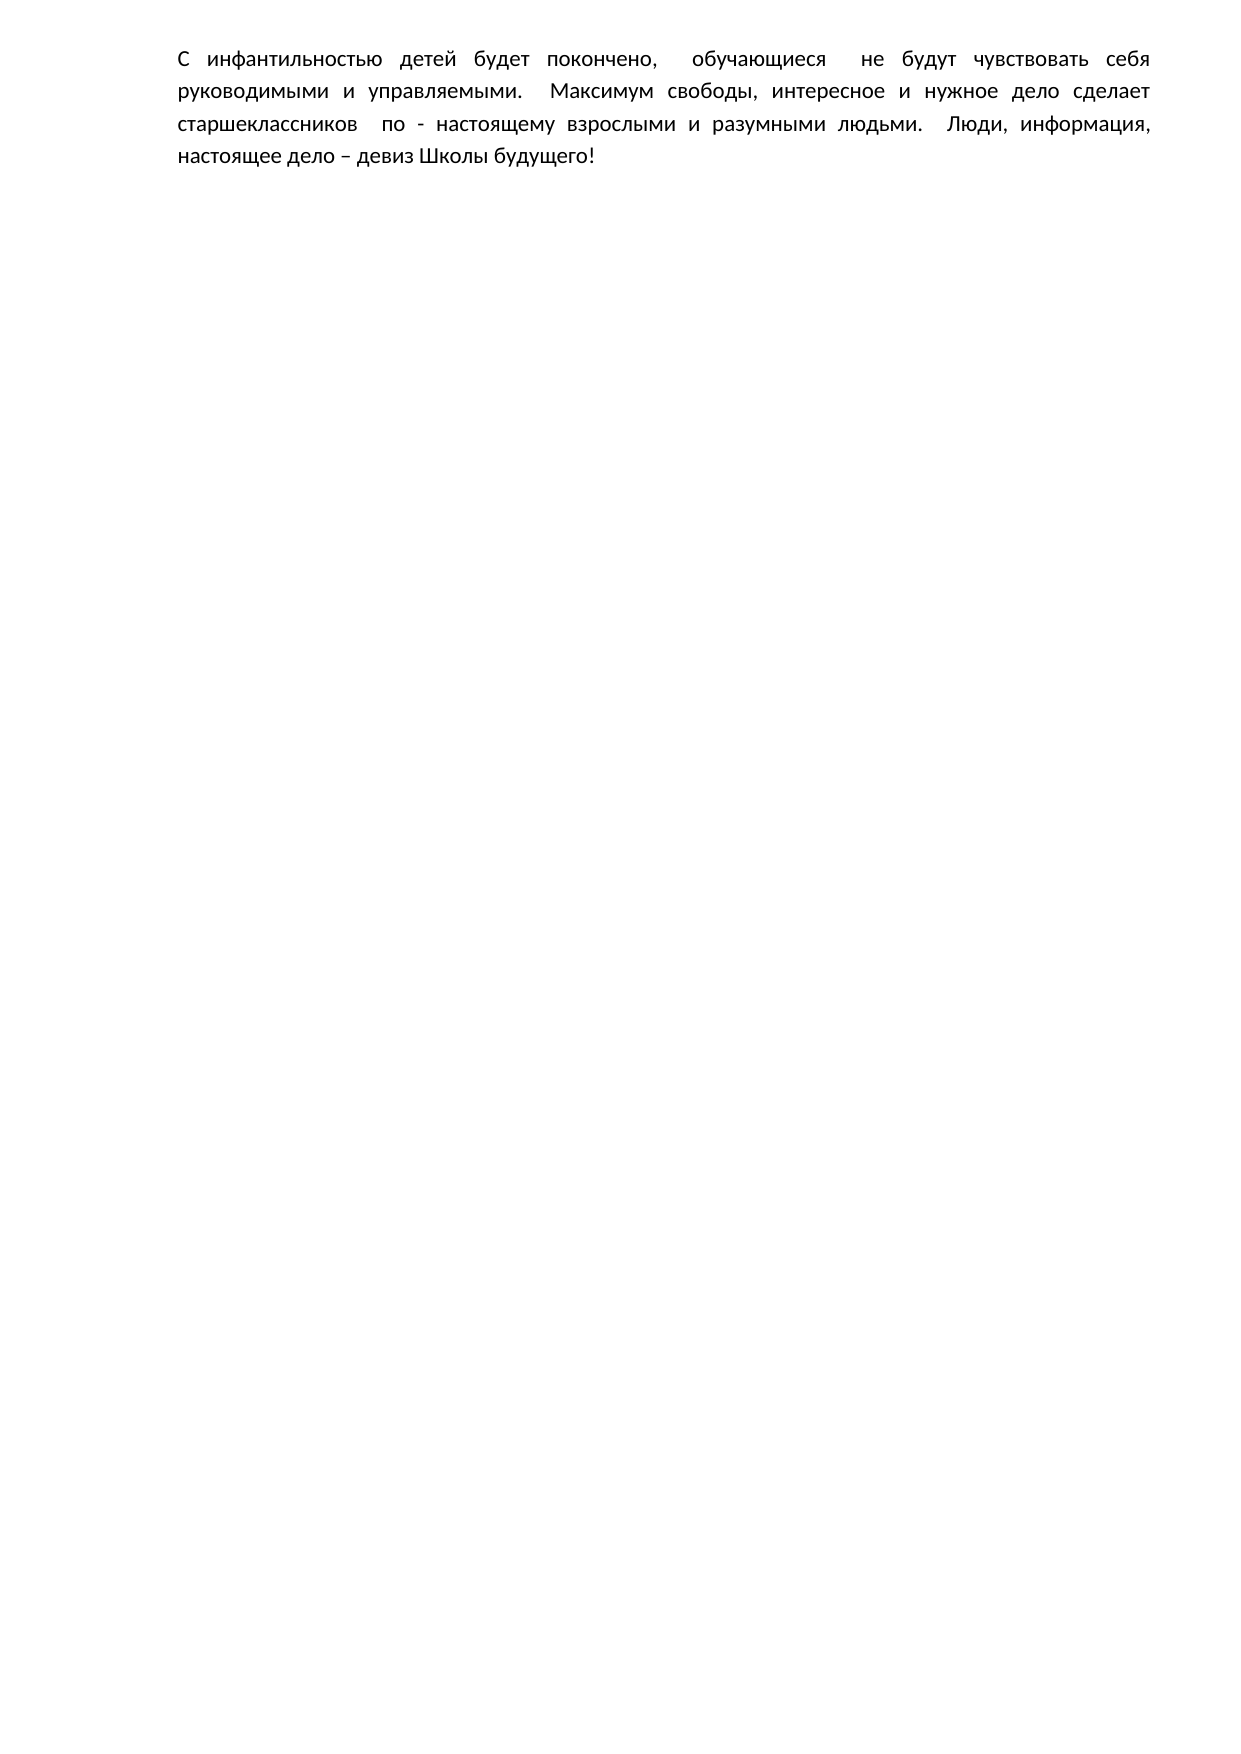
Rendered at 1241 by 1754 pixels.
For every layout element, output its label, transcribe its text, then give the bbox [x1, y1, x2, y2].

text С инфантильностью детей будет покончено, обучающиеся не будут чувствовать себя руководимыми и управляемыми. Максимум свободы, интересное и нужное дело сделает старшеклассников по - настоящему взрослыми и разумными людьми. Люди, информация, настоящее дело – девиз Школы будущего! [177, 44, 1152, 169]
